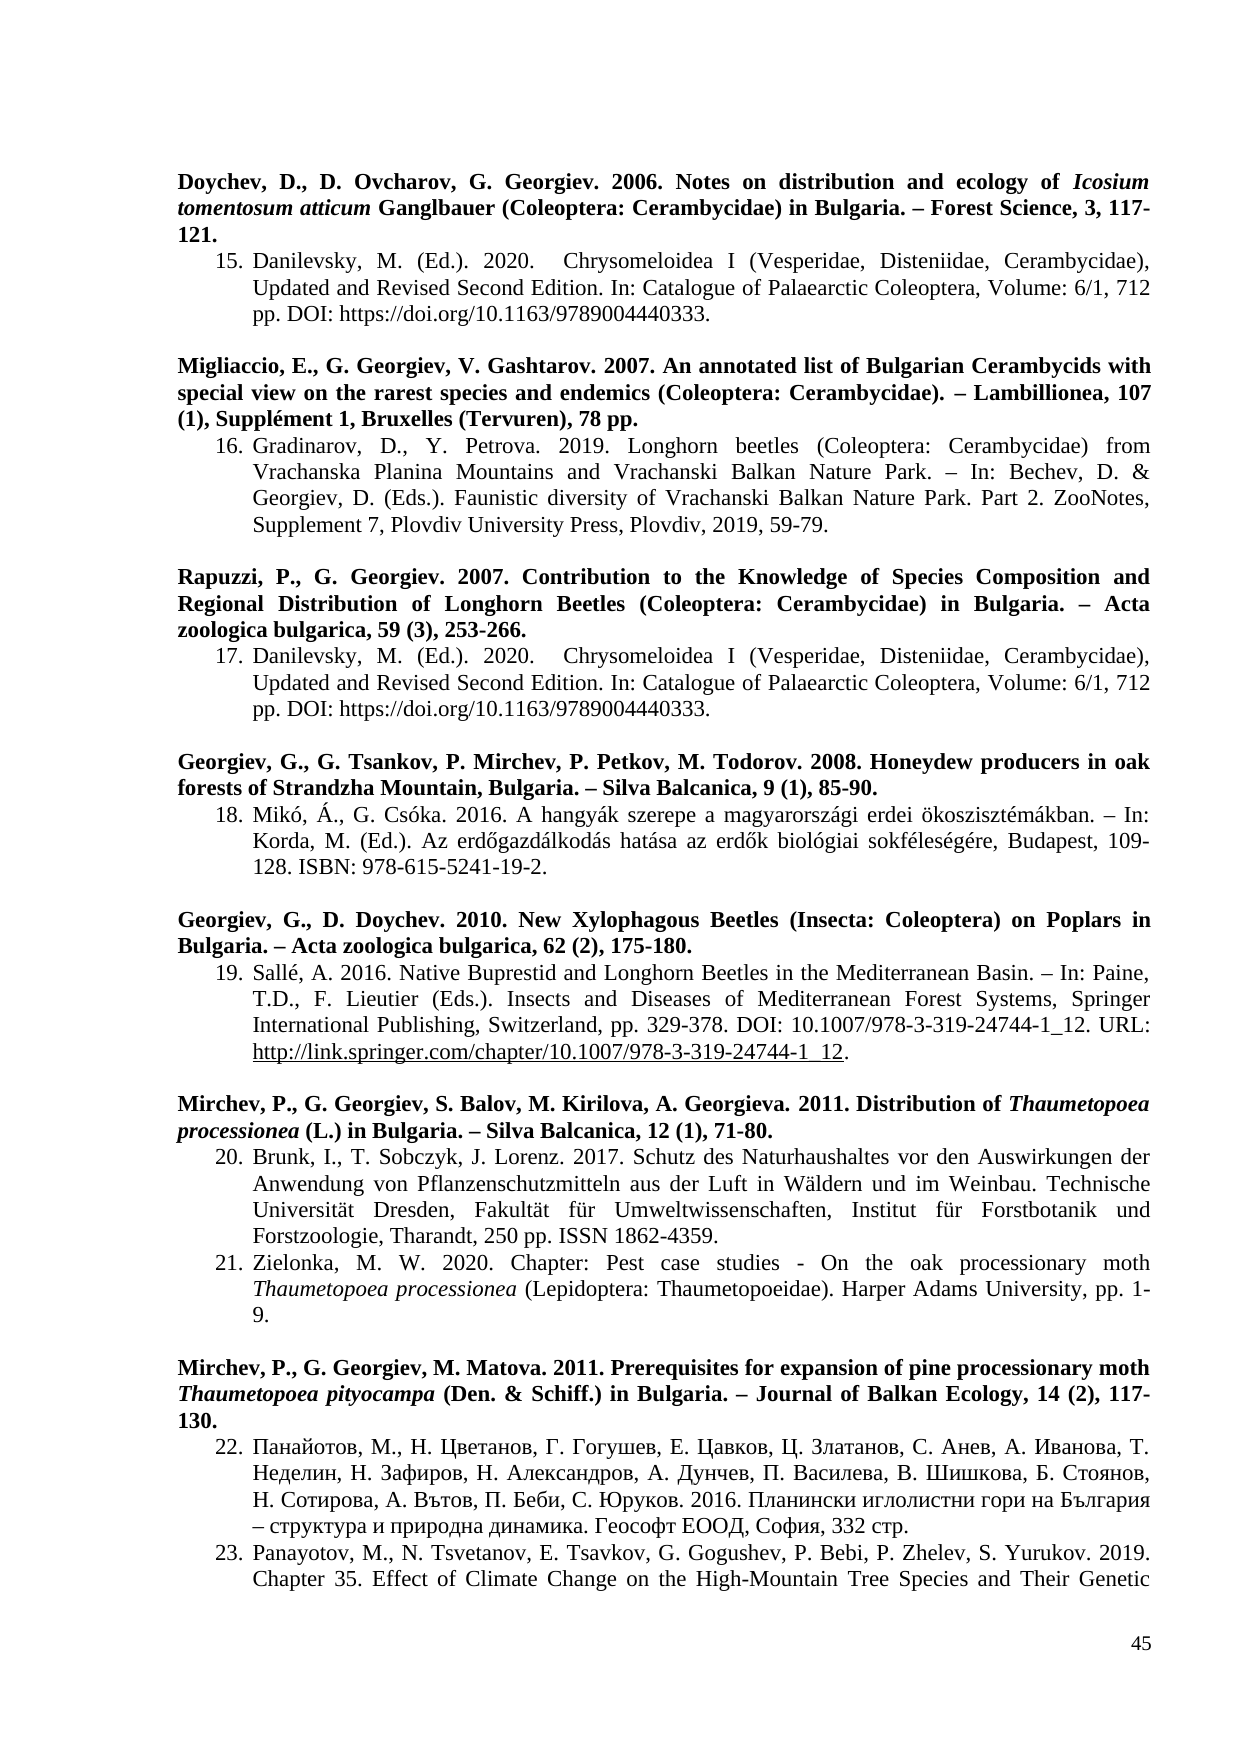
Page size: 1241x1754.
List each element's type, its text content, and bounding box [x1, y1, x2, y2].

text Mirchev, P., G. Georgiev, S. Balov, M. Kirilova, A. Georgieva. 2011. Distribution of Thaumetopoea processionea (L.) in Bulgaria. – Silva Balcanica, 12 (1), 71-80. [177, 1091, 1152, 1143]
list Danilevsky, M. (Ed.). 2020. Chrysomeloidea I (Vesperidae, Disteniidae, Cerambycidae), Updated and Revised Second Edition. In: Catalogue of Palaearctic Coleoptera, Volume: 6/1, 712 pp. DOI: https://doi.org/10.1163/9789004440333. [215, 642, 1152, 722]
list Danilevsky, M. (Ed.). 2020. Chrysomeloidea I (Vesperidae, Disteniidae, Cerambycidae), Updated and Revised Second Edition. In: Catalogue of Palaearctic Coleoptera, Volume: 6/1, 712 pp. DOI: https://doi.org/10.1163/9789004440333. [215, 247, 1152, 326]
list Панайотов, М., Н. Цветанов, Г. Гогушев, Е. Цавков, Ц. Златанов, С. Анев, А. Иванова, Т. Неделин, Н. Зафиров, Н. Александров, А. Дунчев, П. Василева, В. Шишкова, Б. Стоянов, Н. Сотирова, А. Вътов, П. Беби, С. Юруков. 2016. Планински иглолистни гори на България – структура и природна динамика. Геософт ЕООД, София, 332 стр. [215, 1433, 1152, 1538]
text Migliaccio, E., G. Georgiev, V. Gashtarov. 2007. An annotated list of Bulgarian Cerambycids with special view on the rarest species and endemics (Coleoptera: Cerambycidae). – Lambillionea, 107 (1), Supplément 1, Bruxelles (Tervuren), 78 pp. [177, 353, 1152, 432]
text Rapuzzi, P., G. Georgiev. 2007. Contribution to the Knowledge of Species Composition and Regional Distribution of Longhorn Beetles (Coleoptera: Cerambycidae) in Bulgaria. – Acta zoologica bulgarica, 59 (3), 253-266. [177, 563, 1152, 642]
list Zielonka, M. W. 2020. Chapter: Pest case studies - On the oak processionary moth Thaumetopoea processionea (Lepidoptera: Thaumetopoeidae). Harper Adams University, pp. 1-9. [215, 1249, 1152, 1328]
list Mikó, Á., G. Csóka. 2016. A hangyák szerepe a magyarországi erdei ökoszisztémákban. – In: Korda, M. (Ed.). Az erdőgazdálkodás hatása az erdők biológiai sokféleségére, Budapest, 109-128. ISBN: 978-615-5241-19-2. [215, 801, 1152, 880]
list Sallé, A. 2016. Native Buprestid and Longhorn Beetles in the Mediterranean Basin. – In: Paine, T.D., F. Lieutier (Eds.). Insects and Diseases of Mediterranean Forest Systems, Springer International Publishing, Switzerland, pp. 329-378. DOI: 10.1007/978-3-319-24744-1_12. URL: http://link.springer.com/chapter/10.1007/978-3-319-24744-1_12. [215, 959, 1152, 1064]
text Georgiev, G., D. Doychev. 2010. New Xylophagous Beetles (Insecta: Coleoptera) on Poplars in Bulgaria. – Acta zoologica bulgarica, 62 (2), 175-180. [177, 906, 1152, 959]
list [215, 1538, 1152, 1591]
list Gradinarov, D., Y. Petrova. 2019. Longhorn beetles (Coleoptera: Cerambycidae) from Vrachanska Planina Mountains and Vrachanski Balkan Nature Park. – In: Bechev, D. & Georgiev, D. (Eds.). Faunistic diversity of Vrachanski Balkan Nature Park. Part 2. ZooNotes, Supplement 7, Plovdiv University Press, Plovdiv, 2019, 59-79. [215, 432, 1152, 537]
text Georgiev, G., G. Tsankov, P. Mirchev, P. Petkov, M. Todorov. 2008. Honeydew producers in oak forests of Strandzha Mountain, Bulgaria. – Silva Balcanica, 9 (1), 85-90. [177, 748, 1152, 801]
text Doychev, D., D. Ovcharov, G. Georgiev. 2006. Notes on distribution and ecology of Icosium tomentosum atticum Ganglbauer (Coleoptera: Cerambycidae) in Bulgaria. – Forest Science, 3, 117-121. [177, 168, 1152, 247]
list Brunk, I., T. Sobczyk, J. Lorenz. 2017. Schutz des Naturhaushaltes vor den Auswirkungen der Anwendung von Pflanzenschutzmitteln aus der Luft in Wäldern und im Weinbau. Technische Universität Dresden, Fakultät für Umweltwissenschaften, Institut für Forstbotanik und Forstzoologie, Tharandt, 250 pp. ISSN 1862-4359. [215, 1143, 1152, 1249]
text Mirchev, P., G. Georgiev, M. Matova. 2011. Prerequisites for expansion of pine processionary moth Thaumetopoea pityocampa (Den. & Schiff.) in Bulgaria. – Journal of Balkan Ecology, 14 (2), 117-130. [177, 1354, 1152, 1433]
